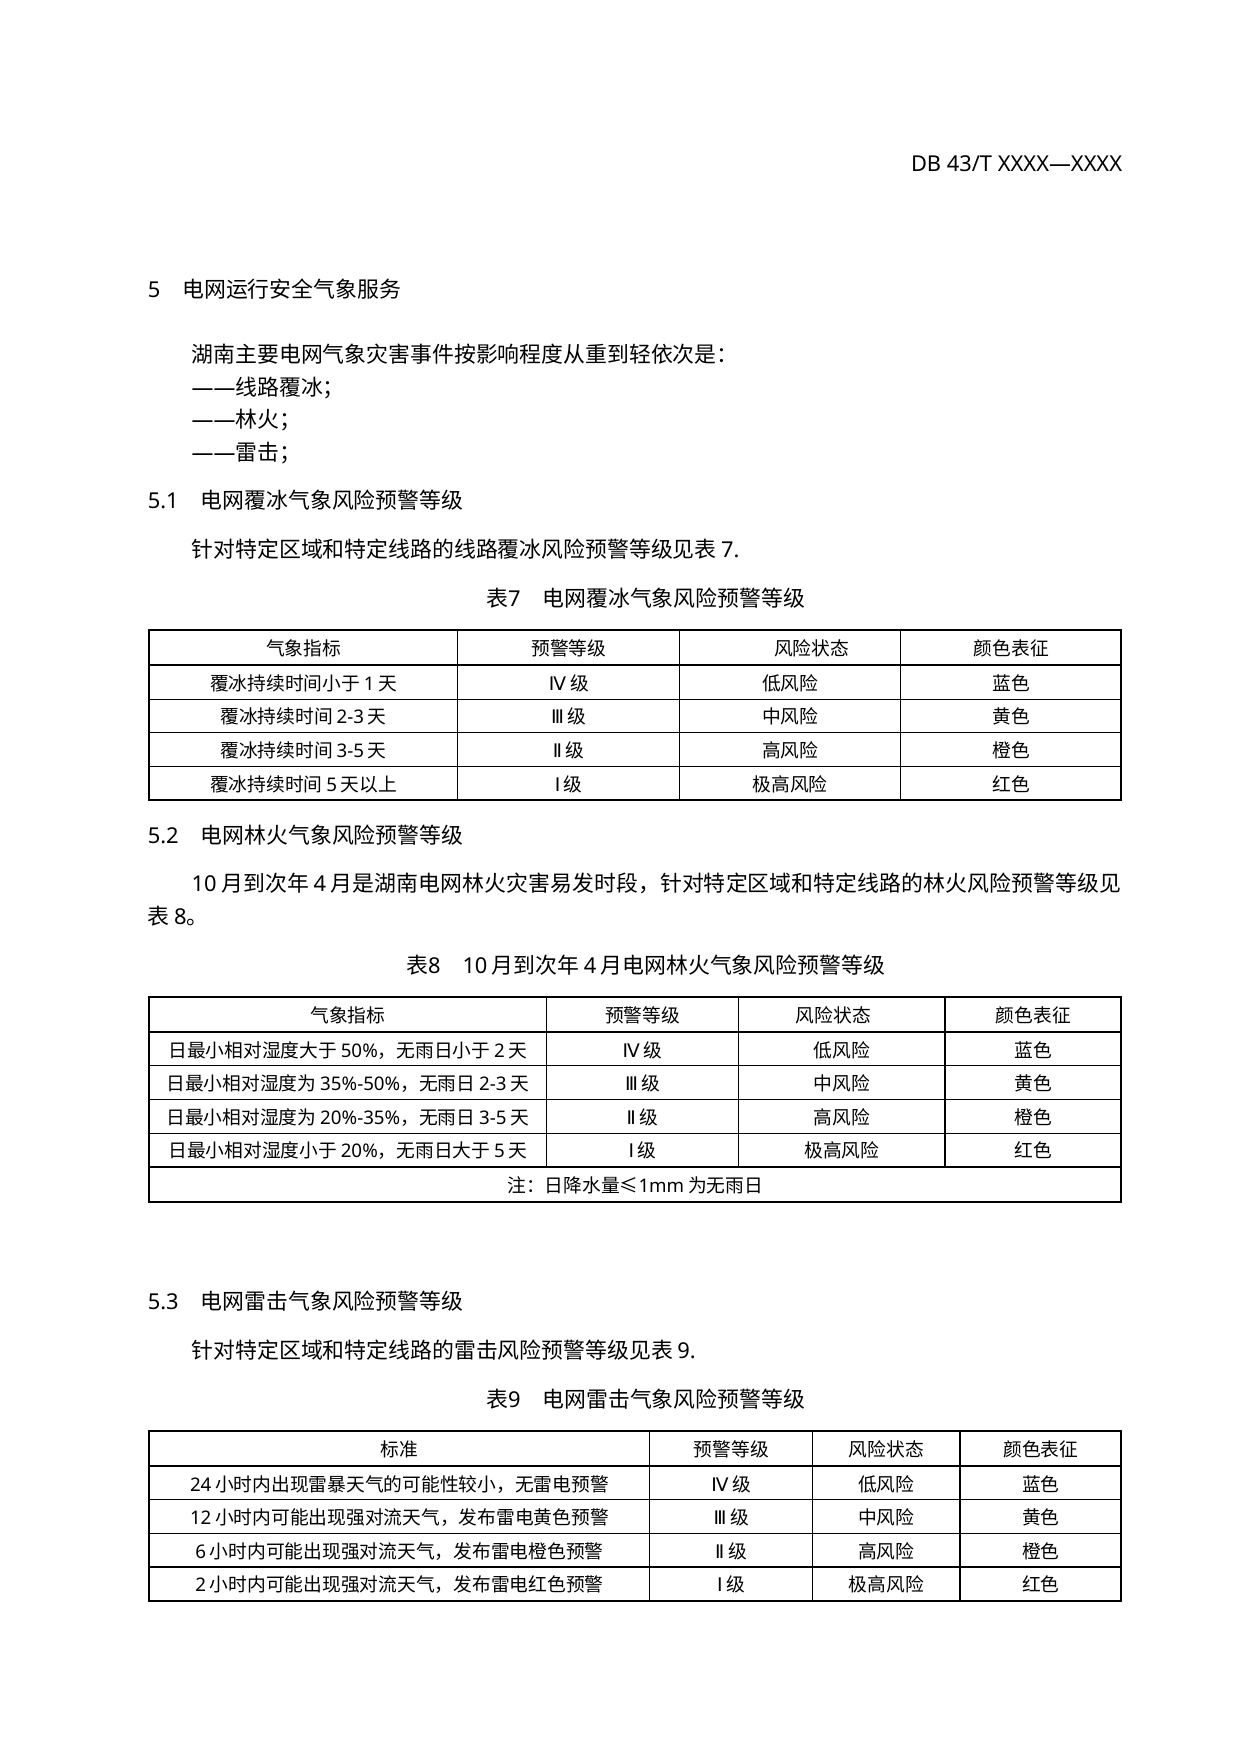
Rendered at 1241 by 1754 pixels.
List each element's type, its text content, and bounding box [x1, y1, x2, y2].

table_cell Ⅱ级 [650, 1534, 812, 1566]
table_cell 日最小相对湿度为35%-50%，无雨日2-3天 [150, 1066, 546, 1099]
table_cell Ⅲ级 [650, 1500, 812, 1533]
table_cell 红色 [901, 767, 1120, 799]
text 电网覆冰气象风险预警等级 [148, 581, 1122, 613]
table_header 风险状态 [680, 631, 900, 664]
table_header 风险状态 [739, 998, 944, 1031]
table_cell 6小时内可能出现强对流天气，发布雷电橙色预警 [150, 1534, 649, 1566]
table_cell 中风险 [680, 700, 900, 732]
table_cell 红色 [961, 1568, 1120, 1600]
table_header 气象指标 [150, 998, 546, 1031]
table_header 颜色表征 [961, 1432, 1120, 1465]
table_cell 覆冰持续时间3-5天 [150, 733, 457, 766]
table_cell 高风险 [739, 1100, 944, 1132]
table_header 气象指标 [150, 631, 457, 664]
table_cell 24小时内出现雷暴天气的可能性较小，无雷电预警 [150, 1467, 649, 1499]
text ——线路覆冰； [148, 369, 1122, 402]
table_header 风险状态 [813, 1432, 959, 1465]
table_cell 极高风险 [813, 1568, 959, 1600]
table_cell 12小时内可能出现强对流天气，发布雷电黄色预警 [150, 1500, 649, 1533]
table_cell Ⅰ级 [650, 1568, 812, 1600]
table_cell 极高风险 [680, 767, 900, 799]
table_cell Ⅱ级 [458, 733, 679, 766]
table_cell 黄色 [961, 1500, 1120, 1533]
table_cell Ⅳ级 [547, 1033, 738, 1065]
text 电网林火气象风险预警等级 [148, 817, 1122, 850]
text 10月到次年4月是湖南电网林火灾害易发时段，针对特定区域和特定线路的林火风险预警等级见表8。 [148, 866, 1122, 931]
table_cell 橙色 [946, 1100, 1120, 1132]
table_cell 高风险 [813, 1534, 959, 1566]
table_header 预警等级 [650, 1432, 812, 1465]
table_cell Ⅳ级 [650, 1467, 812, 1499]
table_cell 低风险 [739, 1033, 944, 1065]
text 电网覆冰气象风险预警等级 [148, 483, 1122, 516]
table_header 标准 [150, 1432, 649, 1465]
table_cell 黄色 [946, 1066, 1120, 1099]
table_cell 注：日降水量≤1mm为无雨日 [150, 1168, 1120, 1201]
table_cell Ⅰ级 [458, 767, 679, 799]
table_header 颜色表征 [946, 998, 1120, 1031]
table_cell 覆冰持续时间2-3天 [150, 700, 457, 732]
text ——林火； [148, 402, 1122, 434]
text 电网雷击气象风险预警等级 [148, 1381, 1122, 1414]
text 针对特定区域和特定线路的线路覆冰风险预警等级见表7. [148, 532, 1122, 564]
table_cell 高风险 [680, 733, 900, 766]
table_cell 橙色 [961, 1534, 1120, 1566]
table_cell 覆冰持续时间5天以上 [150, 767, 457, 799]
table_header 预警等级 [547, 998, 738, 1031]
table_cell 覆冰持续时间小于1天 [150, 666, 457, 698]
table_cell 中风险 [739, 1066, 944, 1099]
table_cell 极高风险 [739, 1134, 944, 1166]
table_header 预警等级 [458, 631, 679, 664]
text 电网雷击气象风险预警等级 [148, 1284, 1122, 1316]
table_cell 蓝色 [946, 1033, 1120, 1065]
text 湖南主要电网气象灾害事件按影响程度从重到轻依次是： [148, 337, 1122, 369]
table_cell 2小时内可能出现强对流天气，发布雷电红色预警 [150, 1568, 649, 1600]
table_cell 低风险 [813, 1467, 959, 1499]
table_cell Ⅳ级 [458, 666, 679, 698]
table_cell 蓝色 [961, 1467, 1120, 1499]
text ——雷击； [148, 434, 1122, 467]
text 电网运行安全气象服务 [148, 272, 1122, 304]
table_cell 日最小相对湿度大于50%，无雨日小于2天 [150, 1033, 546, 1065]
table_header 颜色表征 [901, 631, 1120, 664]
table_cell 低风险 [680, 666, 900, 698]
table_cell 蓝色 [901, 666, 1120, 698]
table_cell Ⅲ级 [547, 1066, 738, 1099]
text 10月到次年4月电网林火气象风险预警等级 [148, 947, 1122, 980]
table_cell Ⅰ级 [547, 1134, 738, 1166]
table_cell 红色 [946, 1134, 1120, 1166]
text 针对特定区域和特定线路的雷击风险预警等级见表9. [148, 1333, 1122, 1365]
table_cell Ⅲ级 [458, 700, 679, 732]
table_cell 日最小相对湿度为20%-35%，无雨日3-5天 [150, 1100, 546, 1132]
table_cell 日最小相对湿度小于20%，无雨日大于5天 [150, 1134, 546, 1166]
table_cell 橙色 [901, 733, 1120, 766]
table_cell 黄色 [901, 700, 1120, 732]
table_cell Ⅱ级 [547, 1100, 738, 1132]
table_cell 中风险 [813, 1500, 959, 1533]
